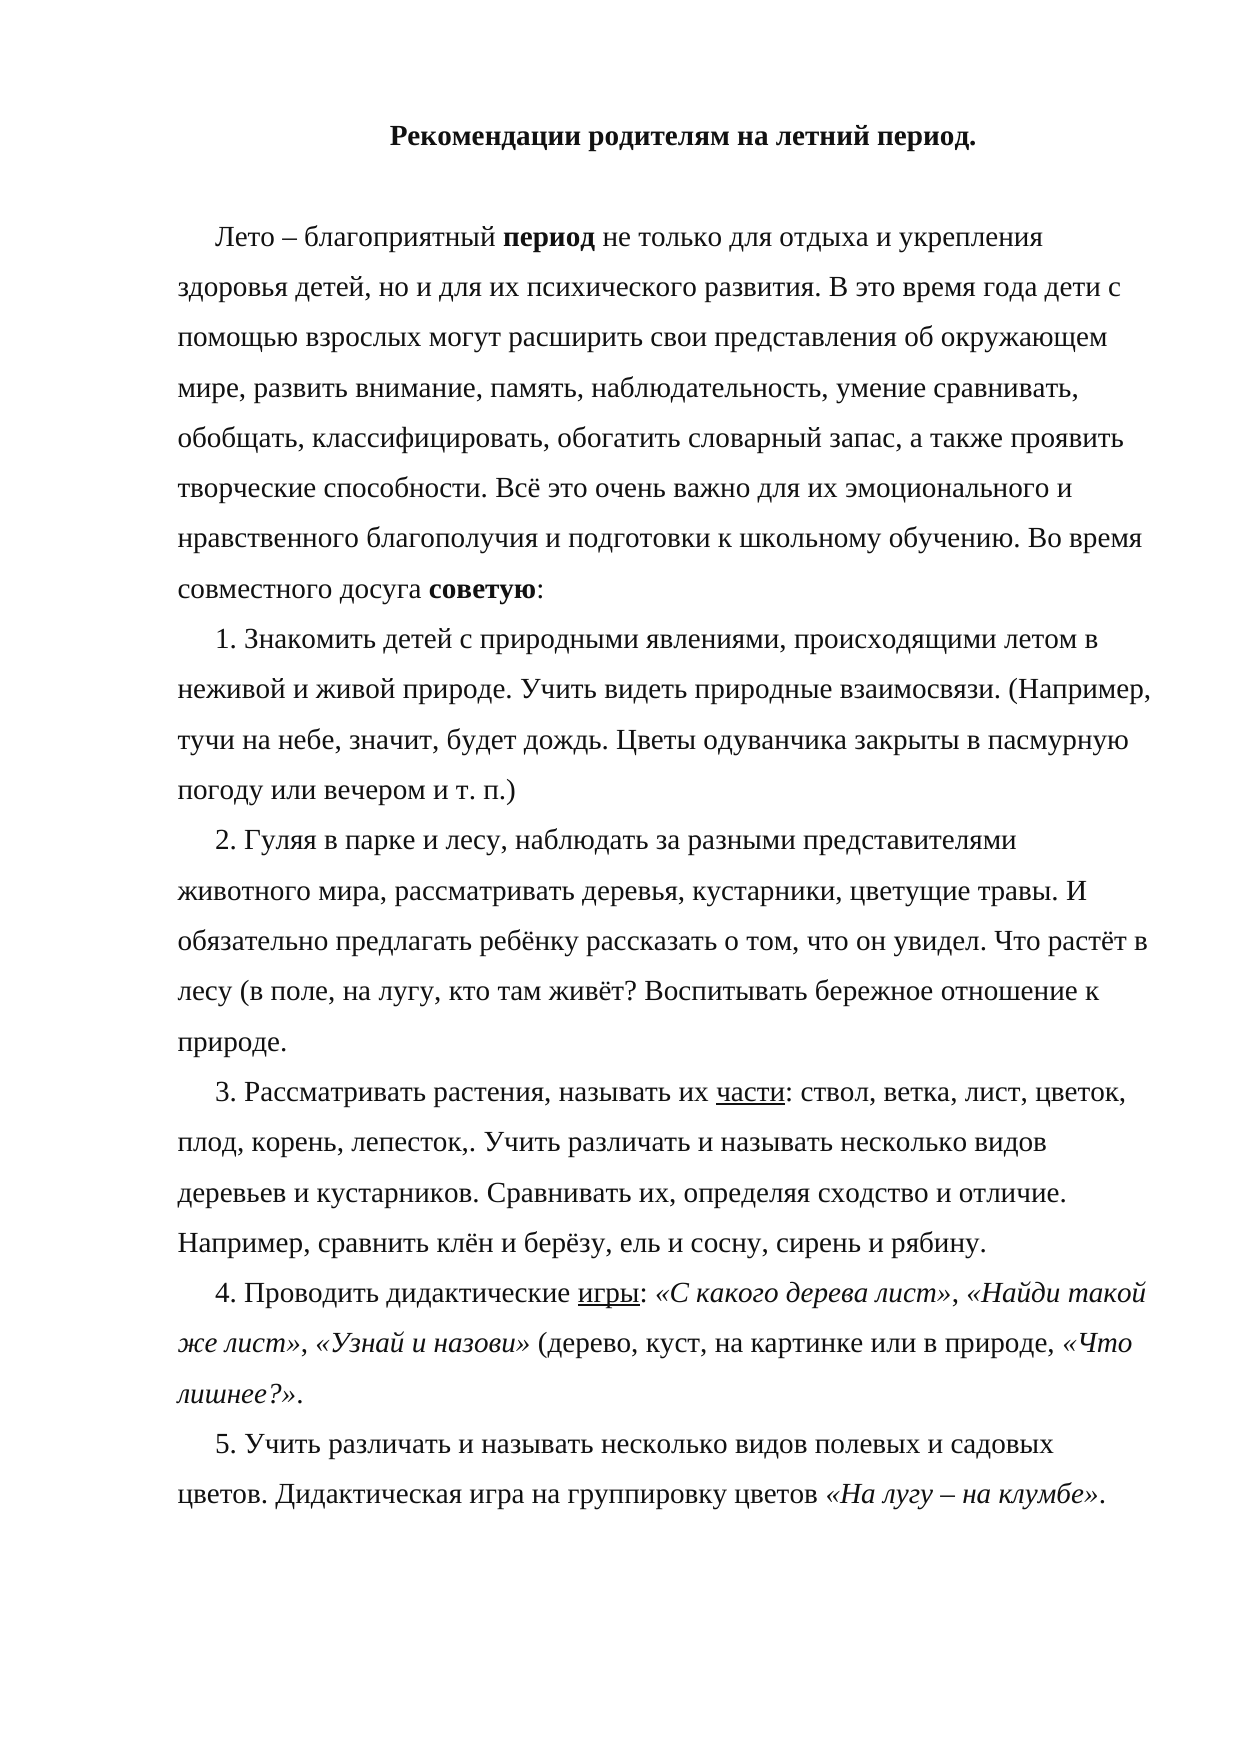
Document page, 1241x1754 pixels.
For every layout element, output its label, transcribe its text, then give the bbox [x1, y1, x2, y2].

text 2. Гуляя в парке и лесу, наблюдать за разными представителями животного мира, рассматривать деревья, кустарники, цветущие травы. И обязательно предлагать ребёнку рассказать о том, что он увидел. Что растёт в лесу (в поле, на лугу, кто там живёт? Воспитывать бережное отношение к природе. [177, 822, 1152, 1057]
text 5. Учить различать и называть несколько видов полевых и садовых цветов. Дидактическая игра на группировку цветов «На лугу – на клумбе». [177, 1426, 1152, 1510]
text Лето – благоприятный период не только для отдыха и укрепления здоровья детей, но и для их психического развития. В это время года дети с помощью взрослых могут расширить свои представления об окружающем мире, развить внимание, память, наблюдательность, умение сравнивать, обобщать, классифицировать, обогатить словарный запас, а также проявить творческие способности. Всё это очень важно для их эмоционального и нравственного благополучия и подготовки к школьному обучению. Во время совместного досуга советую: [177, 219, 1152, 604]
text 4. Проводить дидактические игры: «С какого дерева лист», «Найди такой же лист», «Узнай и назови» (дерево, куст, на картинке или в природе, «Что лишнее?». [177, 1275, 1152, 1409]
text 3. Рассматривать растения, называть их части: ствол, ветка, лист, цветок, плод, корень, лепесток,. Учить различать и называть несколько видов деревьев и кустарников. Сравнивать их, определяя сходство и отличие. Например, сравнить клён и берёзу, ель и сосну, сирень и рябину. [177, 1074, 1152, 1258]
text 1. Знакомить детей с природными явлениями, происходящими летом в неживой и живой природе. Учить видеть природные взаимосвязи. (Например, тучи на небе, значит, будет дождь. Цветы одуванчика закрыты в пасмурную погоду или вечером и т. п.) [177, 621, 1152, 806]
text Рекомендации родителям на летний период. [177, 118, 1152, 152]
